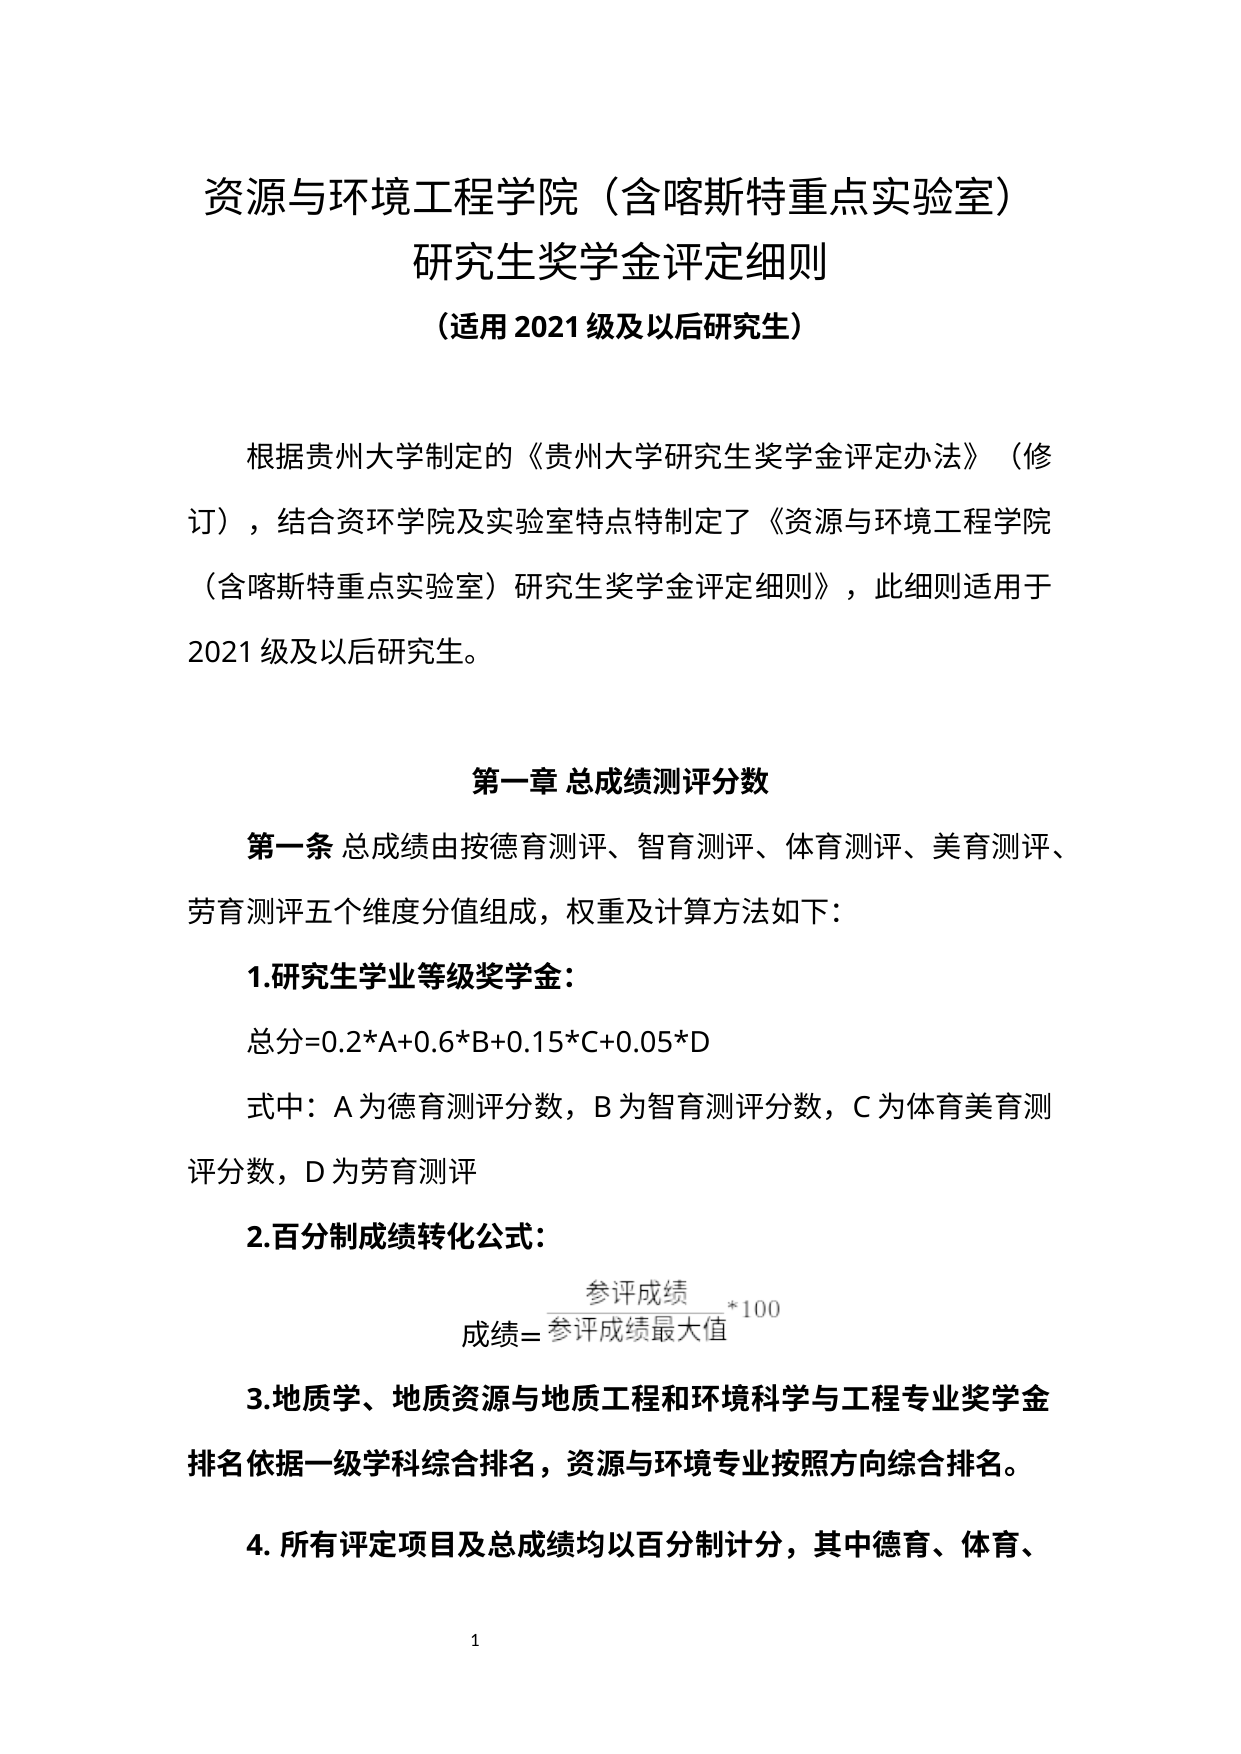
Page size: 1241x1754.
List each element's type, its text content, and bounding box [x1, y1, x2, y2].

text 第一章 总成绩测评分数 [187, 747, 1053, 812]
text 3.地质学、地质资源与地质工程和环境科学与工程专业奖学金排名依据一级学科综合排名，资源与环境专业按照方向综合排名。 [187, 1364, 1053, 1494]
text 第一条 总成绩由按德育测评、智育测评、体育测评、美育测评、劳育测评五个维度分值组成，权重及计算方法如下： [187, 812, 1053, 942]
text 2.百分制成绩转化公式： [187, 1202, 1053, 1267]
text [187, 1511, 1053, 1576]
text 式中：A为德育测评分数，B为智育测评分数，C为体育美育测评分数，D为劳育测评 [187, 1072, 1053, 1202]
text 根据贵州大学制定的《贵州大学研究生奖学金评定办法》（修订），结合资环学院及实验室特点特制定了《资源与环境工程学院（含喀斯特重点实验室）研究生奖学金评定细则》，此细则适用于2021级及以后研究生。 [187, 422, 1053, 682]
text 资源与环境工程学院（含喀斯特重点实验室） [187, 162, 1053, 227]
text 1.研究生学业等级奖学金： [187, 942, 1053, 1007]
text 成绩= [187, 1267, 1053, 1364]
text 研究生奖学金评定细则 [187, 227, 1053, 292]
text （适用2021级及以后研究生） [187, 292, 1053, 357]
text 总分=0.2*A+0.6*B+0.15*C+0.05*D [187, 1007, 1053, 1072]
